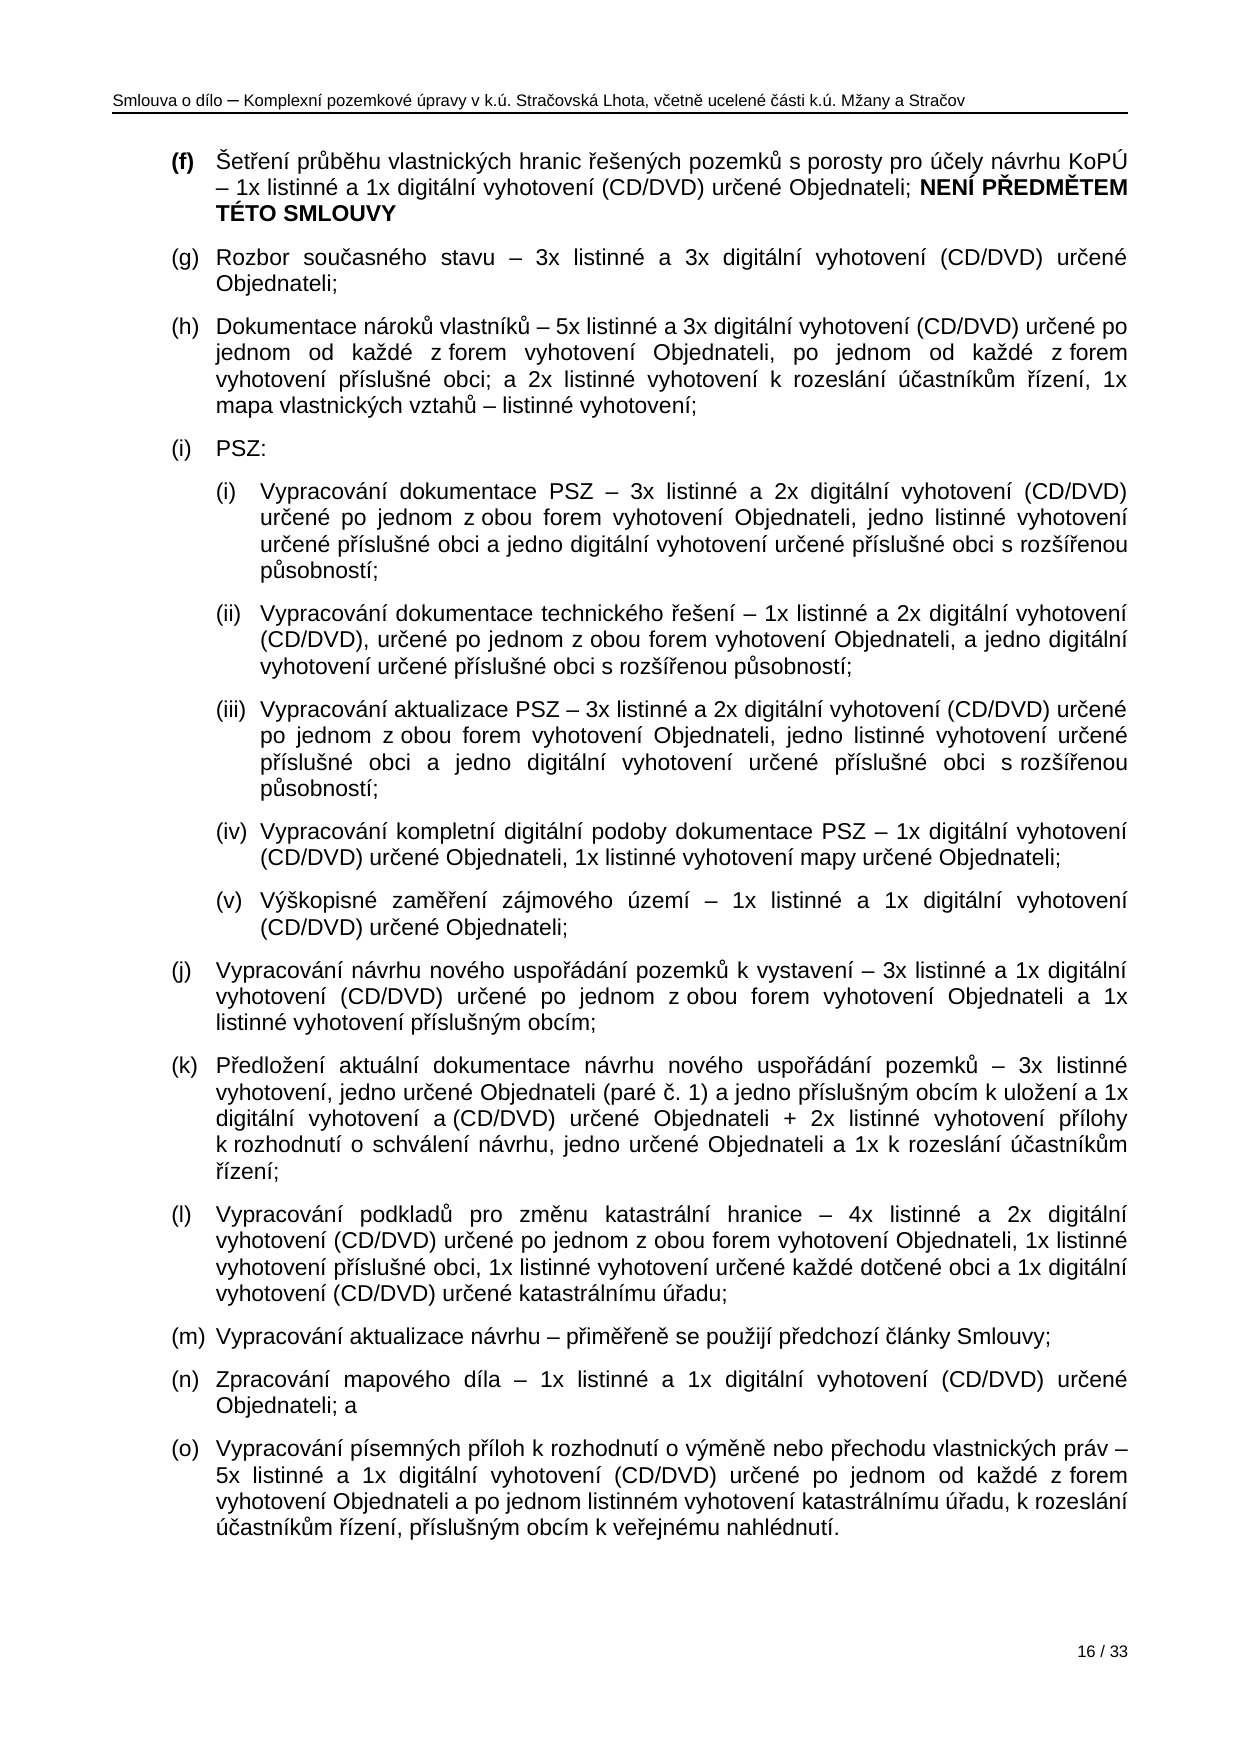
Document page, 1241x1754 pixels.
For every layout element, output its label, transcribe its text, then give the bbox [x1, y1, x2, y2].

list Rozbor současného stavu – 3x listinné a 3x digitální vyhotovení (CD/DVD) určené Objednateli; [171, 243, 1128, 296]
list Zpracování mapového díla – 1x listinné a 1x digitální vyhotovení (CD/DVD) určené Objednateli; a [171, 1366, 1128, 1418]
list PSZ: [171, 435, 1128, 461]
list Vypracování návrhu nového uspořádání pozemků k vystavení – 3x listinné a 1x digitální vyhotovení (CD/DVD) určené po jednom z obou forem vyhotovení Objednateli a 1x listinné vyhotovení příslušným obcím; [171, 957, 1128, 1036]
list Vypracování aktualizace PSZ – 3x listinné a 2x digitální vyhotovení (CD/DVD) určené po jednom z obou forem vyhotovení Objednateli, jedno listinné vyhotovení určené příslušné obci a jedno digitální vyhotovení určené příslušné obci s rozšířenou působností; [216, 696, 1128, 801]
list Předložení aktuální dokumentace návrhu nového uspořádání pozemků – 3x listinné vyhotovení, jedno určené Objednateli (paré č. 1) a jedno příslušným obcím k uložení a 1x digitální vyhotovení a (CD/DVD) určené Objednateli + 2x listinné vyhotovení přílohy k rozhodnutí o schválení návrhu, jedno určené Objednateli a 1x k rozeslání účastníkům řízení; [171, 1052, 1128, 1184]
list Vypracování dokumentace PSZ – 3x listinné a 2x digitální vyhotovení (CD/DVD) určené po jednom z obou forem vyhotovení Objednateli, jedno listinné vyhotovení určené příslušné obci a jedno digitální vyhotovení určené příslušné obci s rozšířenou působností; [216, 478, 1128, 583]
list Dokumentace nároků vlastníků – 5x listinné a 3x digitální vyhotovení (CD/DVD) určené po jednom od každé z forem vyhotovení Objednateli, po jednom od každé z forem vyhotovení příslušné obci; a 2x listinné vyhotovení k rozeslání účastníkům řízení, 1x mapa vlastnických vztahů – listinné vyhotovení; [171, 313, 1128, 418]
list Vypracování aktualizace návrhu – přiměřeně se použijí předchozí články Smlouvy; [171, 1323, 1128, 1349]
list Vypracování kompletní digitální podoby dokumentace PSZ – 1x digitální vyhotovení (CD/DVD) určené Objednateli, 1x listinné vyhotovení mapy určené Objednateli; [216, 818, 1128, 871]
list Vypracování dokumentace technického řešení – 1x listinné a 2x digitální vyhotovení (CD/DVD), určené po jednom z obou forem vyhotovení Objednateli, a jedno digitální vyhotovení určené příslušné obci s rozšířenou působností; [216, 600, 1128, 679]
list Vypracování písemných příloh k rozhodnutí o výměně nebo přechodu vlastnických práv – 5x listinné a 1x digitální vyhotovení (CD/DVD) určené po jednom od každé z forem vyhotovení Objednateli a po jednom listinném vyhotovení katastrálnímu úřadu, k rozeslání účastníkům řízení, příslušným obcím k veřejnému nahlédnutí. [171, 1435, 1128, 1541]
list Vypracování podkladů pro změnu katastrální hranice – 4x listinné a 2x digitální vyhotovení (CD/DVD) určené po jednom z obou forem vyhotovení Objednateli, 1x listinné vyhotovení příslušné obci, 1x listinné vyhotovení určené každé dotčené obci a 1x digitální vyhotovení (CD/DVD) určené katastrálnímu úřadu; [171, 1201, 1128, 1306]
list Výškopisné zaměření zájmového území – 1x listinné a 1x digitální vyhotovení (CD/DVD) určené Objednateli; [216, 887, 1128, 940]
list Šetření průběhu vlastnických hranic řešených pozemků s porosty pro účely návrhu KoPÚ – 1x listinné a 1x digitální vyhotovení (CD/DVD) určené Objednateli; NENÍ PŘEDMĚTEM TÉTO SMLOUVY [171, 148, 1128, 227]
